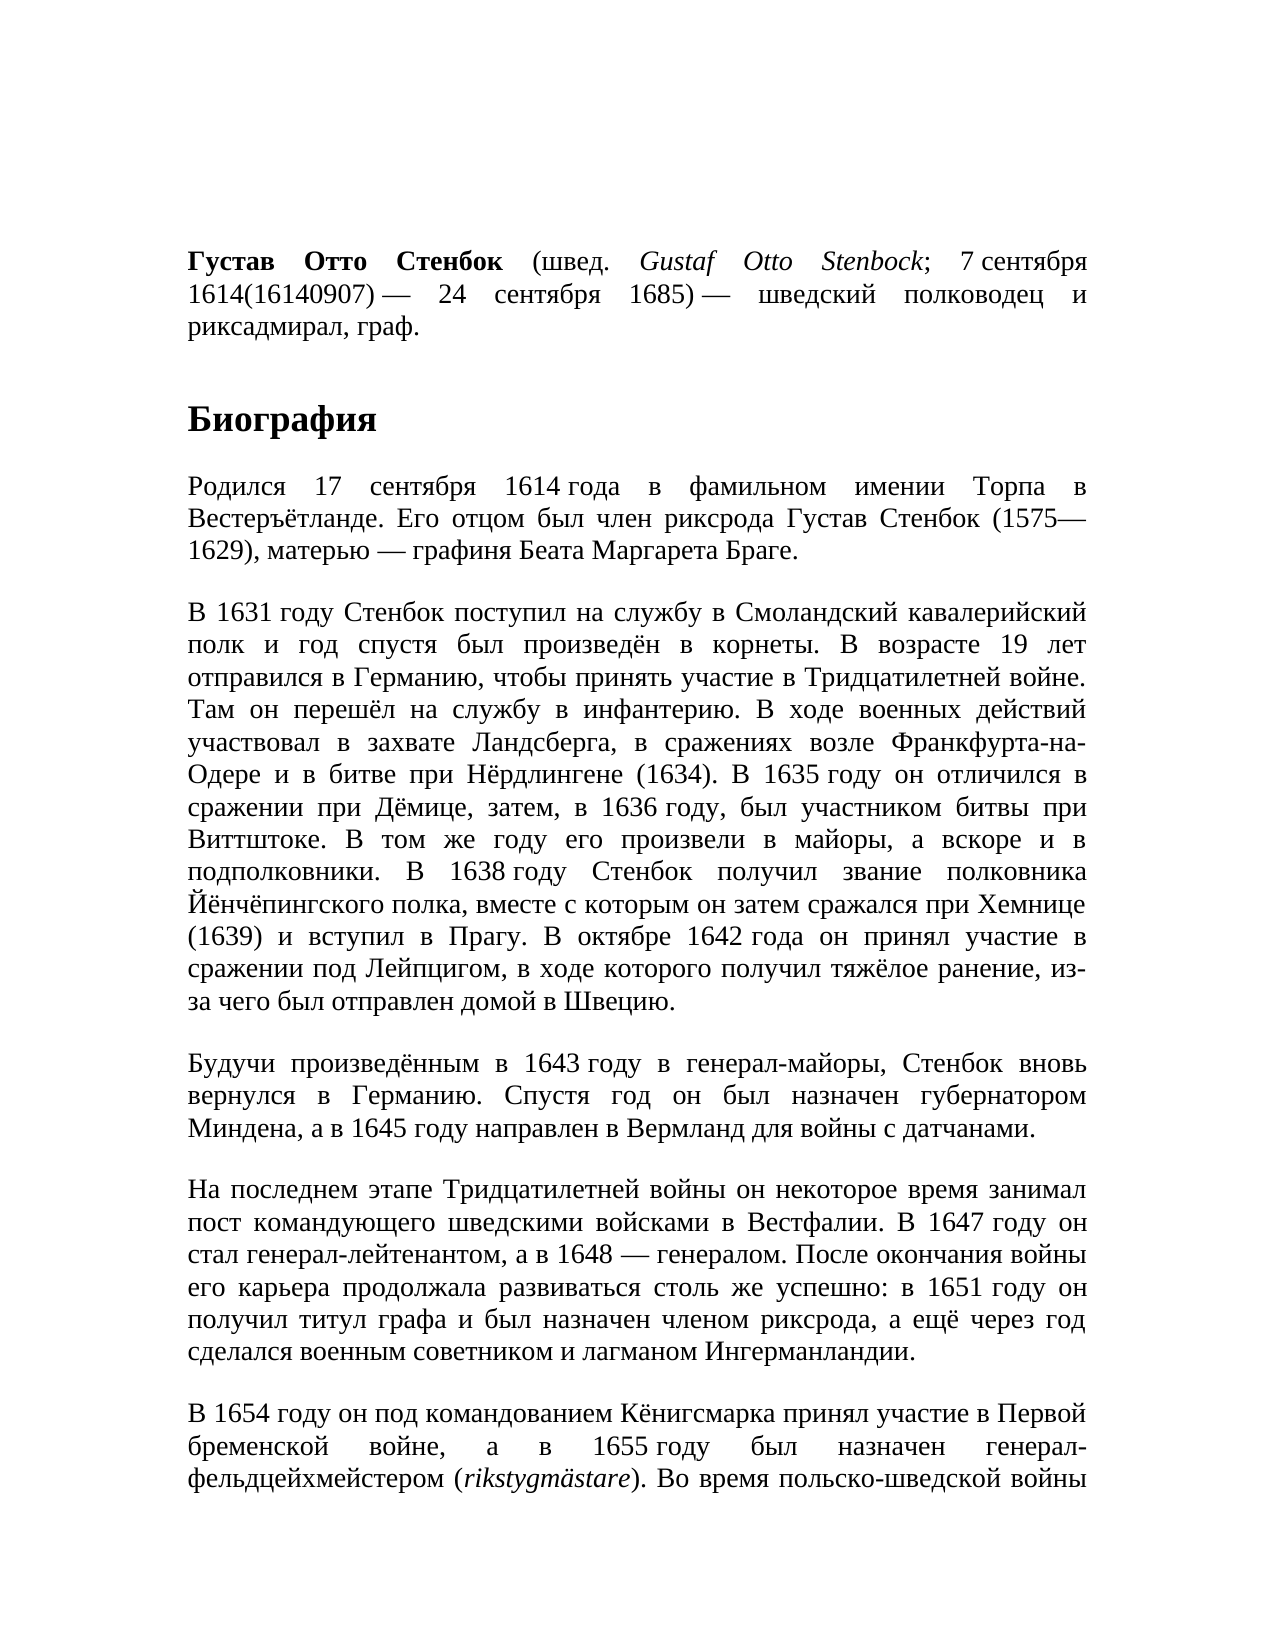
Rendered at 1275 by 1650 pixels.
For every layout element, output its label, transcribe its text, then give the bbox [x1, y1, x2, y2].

text Будучи произведённым в 1643 году в генерал-майоры, Стенбок вновь вернулся в Германию. Спустя год он был назначен губернатором Миндена, а в 1645 году направлен в Вермланд для войны с датчанами. [187, 1046, 1087, 1143]
text Родился 17 сентября 1614 года в фамильном имении Торпа в Вестеръётланде. Его отцом был член риксрода Густав Стенбок (1575—1629), матерью — графиня Беата Маргарета Браге. [187, 468, 1087, 566]
list Биография [187, 396, 1087, 439]
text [187, 1396, 1087, 1493]
text В 1631 году Стенбок поступил на службу в Смоландский кавалерийский полк и год спустя был произведён в корнеты. В возрасте 19 лет отправился в Германию, чтобы принять участие в Тридцатилетней войне. Там он перешёл на службу в инфантерию. В ходе военных действий участвовал в захвате Ландсберга, в сражениях возле Франкфурта-на-Одере и в битве при Нёрдлингене (1634). В 1635 году он отличился в сражении при Дёмице, затем, в 1636 году, был участником битвы при Виттштоке. В том же году его произвели в майоры, а вскоре и в подполковники. В 1638 году Стенбок получил звание полковника Йёнчёпингского полка, вместе с которым он затем сражался при Хемнице (1639) и вступил в Прагу. В октябре 1642 года он принял участие в сражении под Лейпцигом, в ходе которого получил тяжёлое ранение, из-за чего был отправлен домой в Швецию. [187, 595, 1087, 1016]
text На последнем этапе Тридцатилетней войны он некоторое время занимал пост командующего шведскими войсками в Вестфалии. В 1647 году он стал генерал-лейтенантом, а в 1648 — генералом. После окончания войны его карьера продолжала развиваться столь же успешно: в 1651 году он получил титул графа и был назначен членом риксрода, а ещё через год сделался военным советником и лагманом Ингерманландии. [187, 1172, 1087, 1367]
text Густав Отто Стенбок (швед. Gustaf Otto Stenbock; 7 сентября 1614(16140907) — 24 сентября 1685) — шведский полководец и риксадмирал, граф. [187, 244, 1087, 341]
